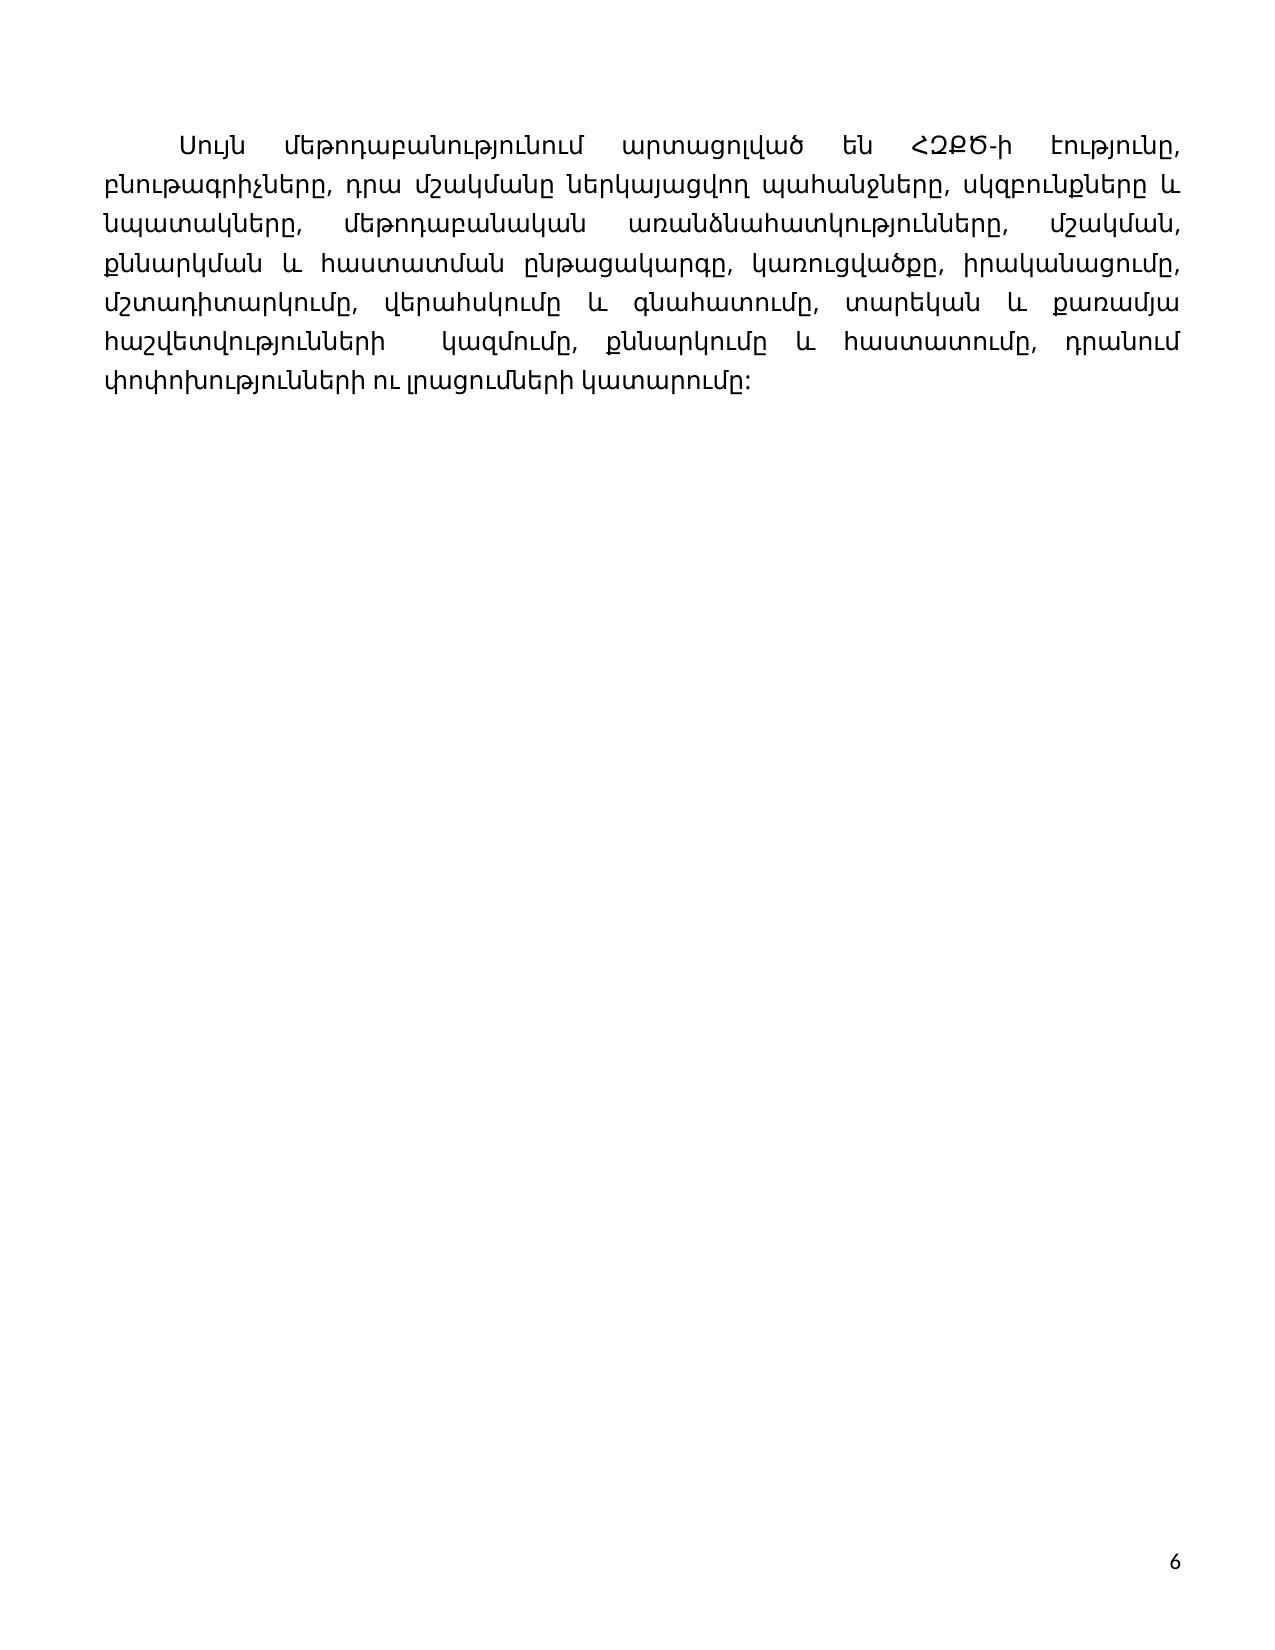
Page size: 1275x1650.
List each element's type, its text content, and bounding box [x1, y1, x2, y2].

text Սույն մեթոդաբանությունում արտացոլված են ՀԶՔԾ-ի էությունը, բնութագրիչները, դրա մշակմանը ներկայացվող պահանջները, սկզբունքները և նպատակները, մեթոդաբանական առանձնահատկությունները, մշակման, քննարկման և հաստատման ընթացակարգը, կառուցվածքը, իրականացումը, մշտադիտարկումը, վերահսկումը և գնահատումը, տարեկան և քառամյա հաշվետվությունների կազմումը, քննարկումը և հաստատումը, դրանում փոփոխությունների ու լրացումների կատարումը: [103, 128, 1181, 397]
